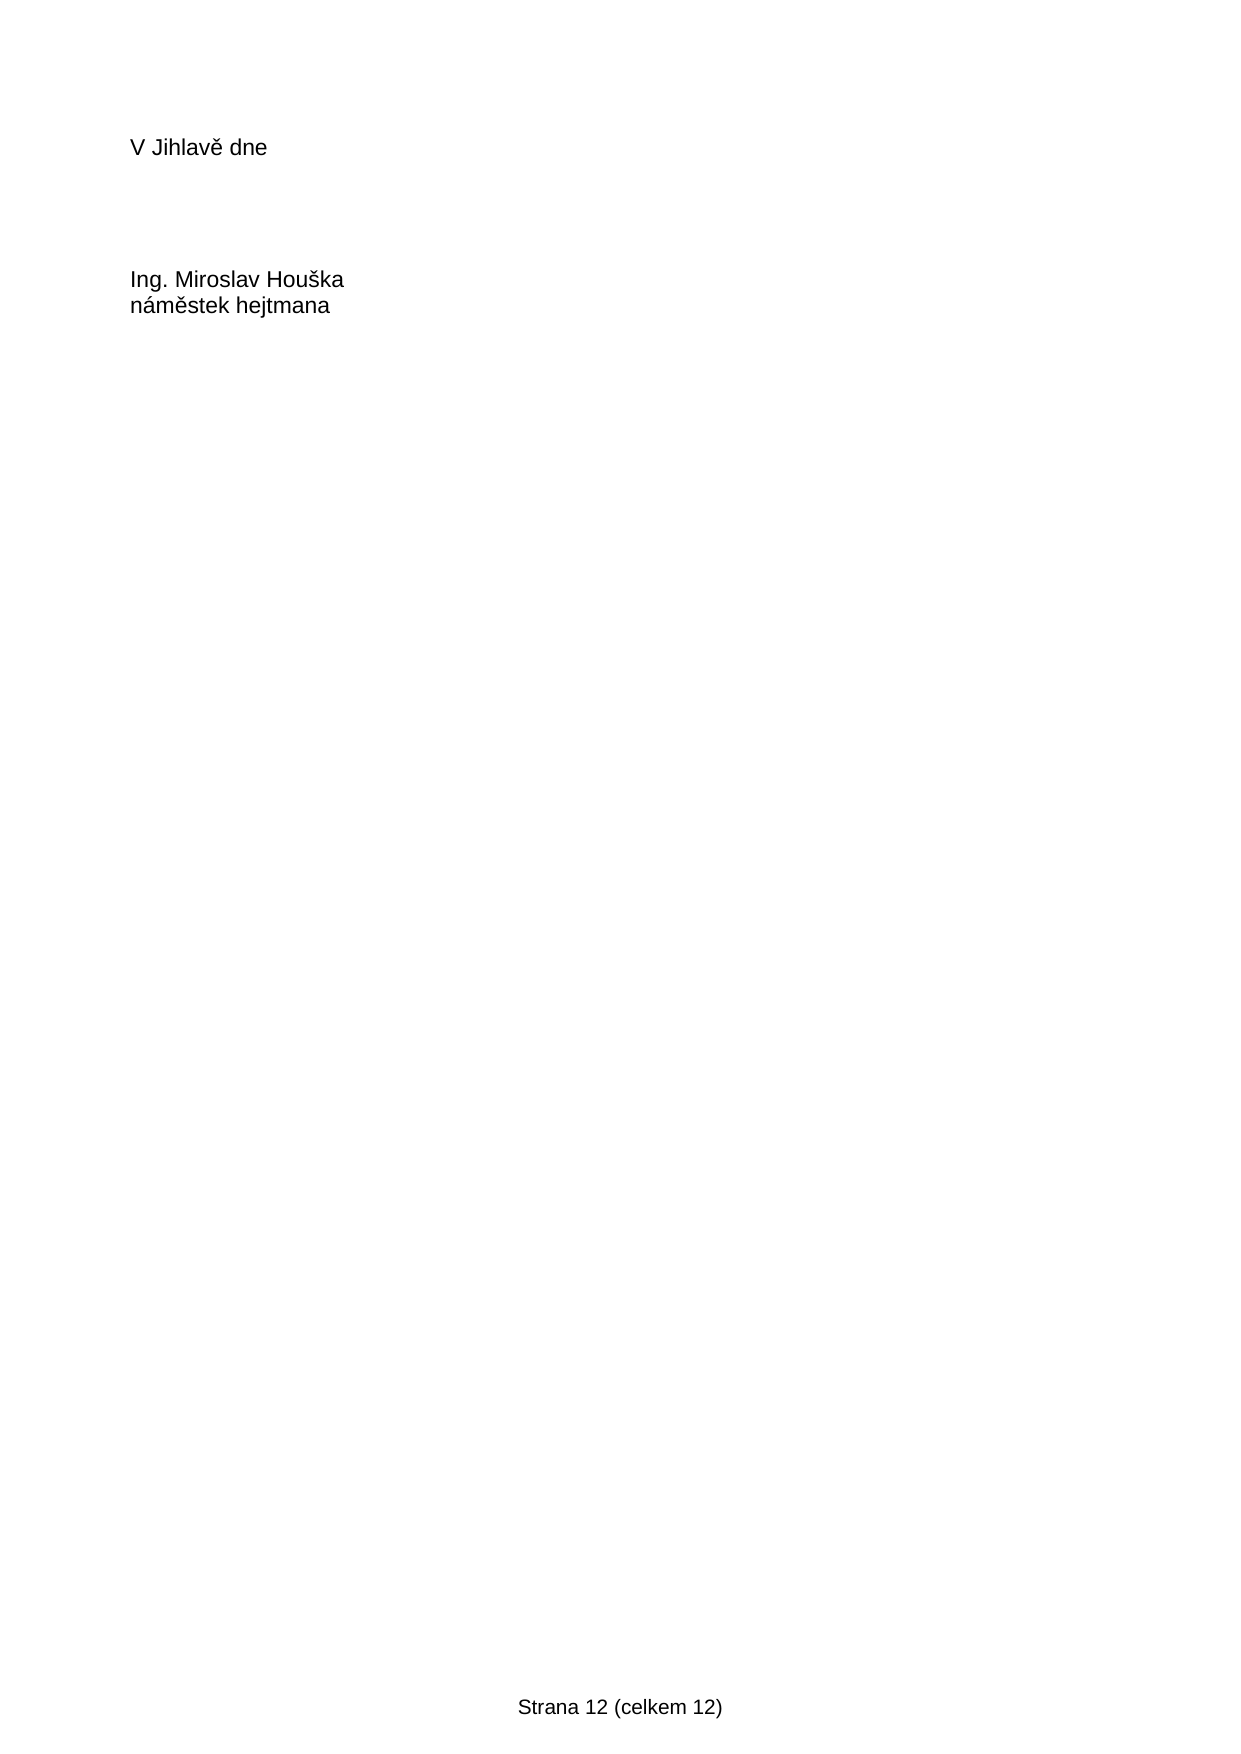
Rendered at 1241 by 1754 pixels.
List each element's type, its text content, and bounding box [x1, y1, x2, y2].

text V Jihlavě dne [130, 134, 1110, 161]
text Ing. Miroslav Houška [130, 266, 1110, 292]
text náměstek hejtmana [130, 292, 1110, 319]
